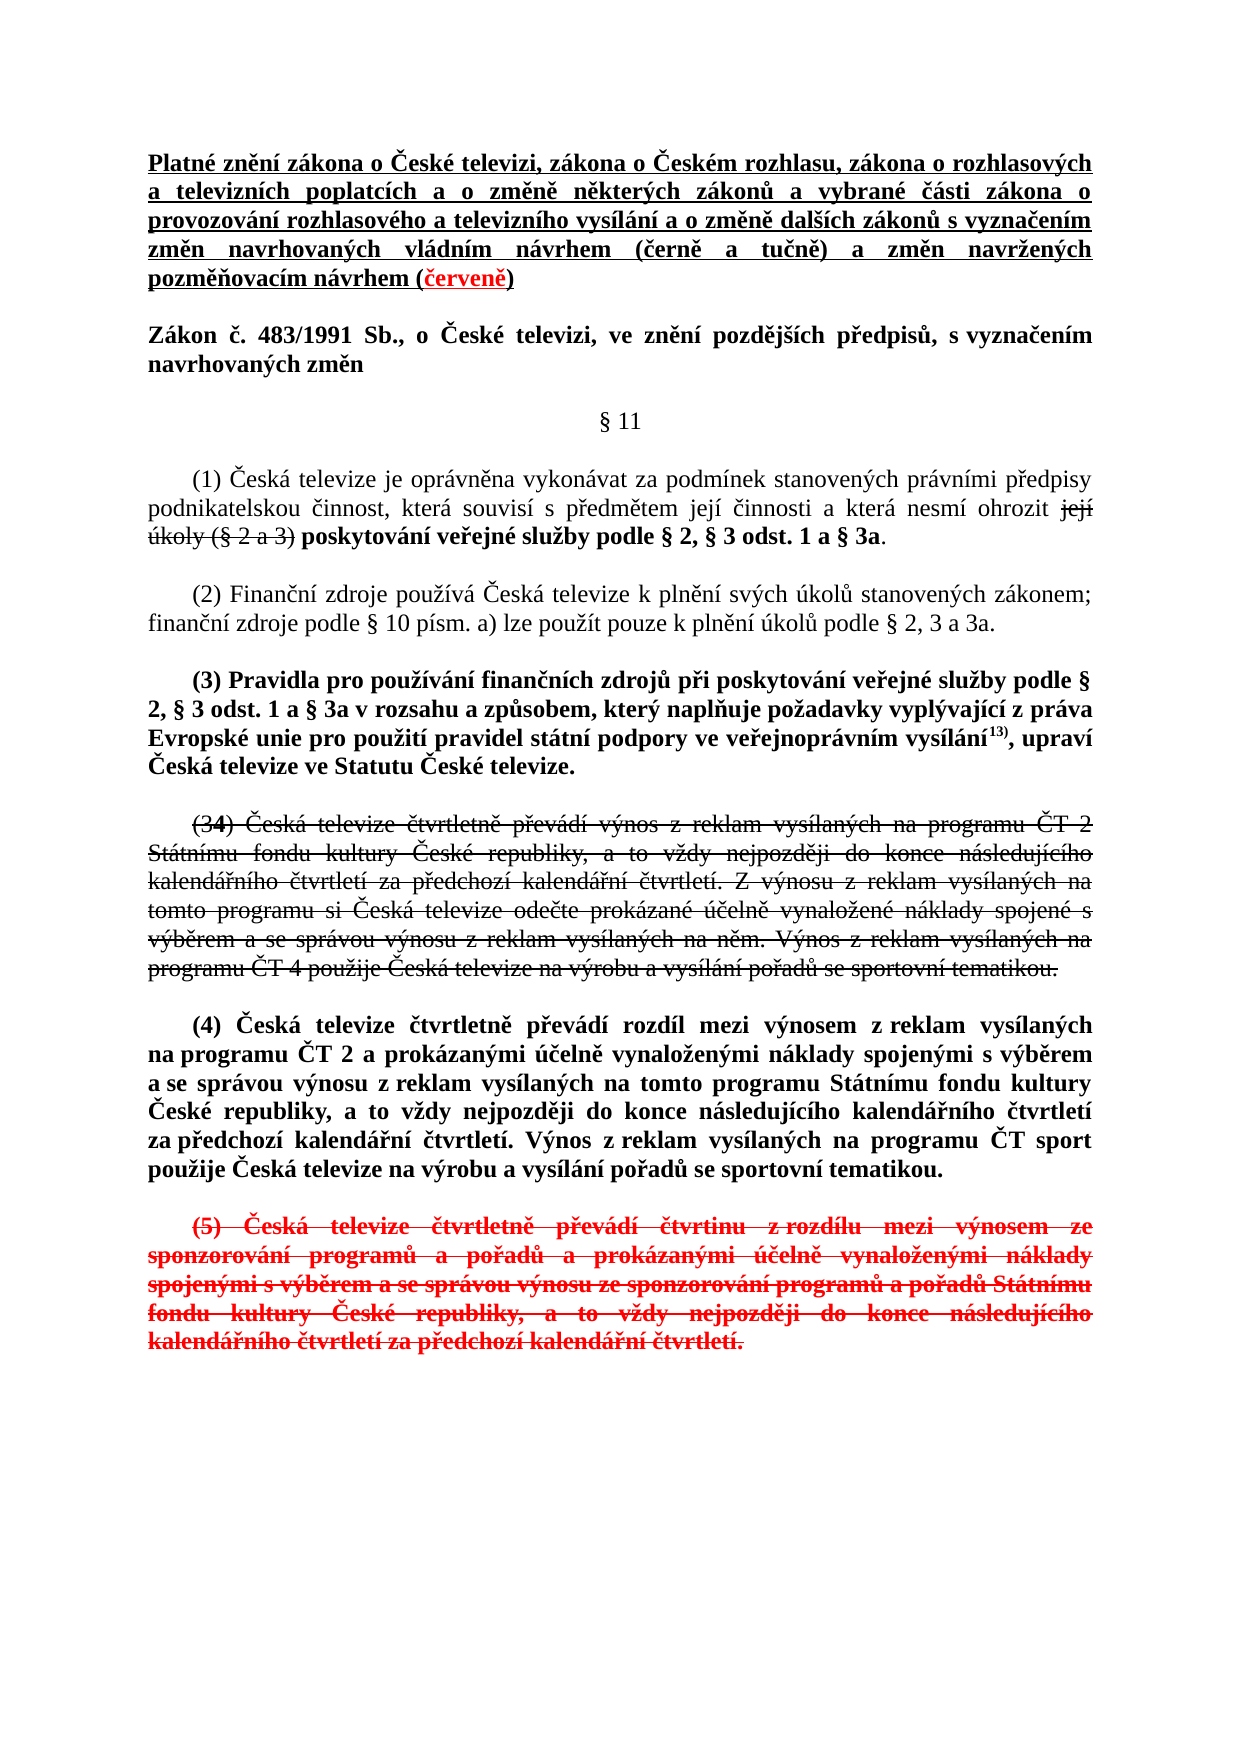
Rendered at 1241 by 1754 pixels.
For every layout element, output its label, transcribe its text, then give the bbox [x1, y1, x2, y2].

text (5) Česká televize čtvrtletně převádí čtvrtinu z rozdílu mezi výnosem ze sponzorování programů a pořadů a prokázanými účelně vynaloženými náklady spojenými s výběrem a se správou výnosu ze sponzorování programů a pořadů Státnímu fondu kultury České republiky, a to vždy nejpozději do konce následujícího kalendářního čtvrtletí za předchozí kalendářní čtvrtletí. [148, 1315, 1093, 1355]
text (5) Česká televize čtvrtletně převádí čtvrtinu z rozdílu mezi výnosem ze sponzorování programů a pořadů a prokázanými účelně vynaloženými náklady spojenými s výběrem a se správou výnosu ze sponzorování programů a pořadů Státnímu fondu kultury České republiky, a to vždy nejpozději do konce následujícího kalendářního čtvrtletí za předchozí kalendářní čtvrtletí. [148, 1211, 1093, 1256]
text Platné znění zákona o České televizi, zákona o Českém rozhlasu, zákona o rozhlasových a televizních poplatcích a o změně některých zákonů a vybrané části zákona o provozování rozhlasového a televizního vysílání a o změně dalších zákonů s vyznačením změn navrhovaných vládním návrhem (černě a tučně) a změn navržených pozměňovacím návrhem (červeně) [148, 174, 1093, 259]
text Platné znění zákona o České televizi, zákona o Českém rozhlasu, zákona o rozhlasových a televizních poplatcích a o změně některých zákonů a vybrané části zákona o provozování rozhlasového a televizního vysílání a o změně dalších zákonů s vyznačením změn navrhovaných vládním návrhem (černě a tučně) a změn navržených pozměňovacím návrhem (červeně) [148, 148, 1093, 173]
text (3) Pravidla pro používání finančních zdrojů při poskytování veřejné služby podle § 2, § 3 odst. 1 a § 3a v rozsahu a způsobem, který naplňuje požadavky vyplývající z práva Evropské unie pro použití pravidel státní podpory ve veřejnoprávním vysílání13), upraví Česká televize ve Statutu České televize. [148, 665, 1093, 780]
text (34) Česká televize čtvrtletně převádí výnos z reklam vysílaných na programu ČT 2 Státnímu fondu kultury České republiky, a to vždy nejpozději do konce následujícího kalendářního čtvrtletí za předchozí kalendářní čtvrtletí. Z výnosu z reklam vysílaných na tomto programu si Česká televize odečte prokázané účelně vynaložené náklady spojené s výběrem a se správou výnosu z reklam vysílaných na něm. Výnos z reklam vysílaných na programu ČT 4 použije Česká televize na výrobu a vysílání pořadů se sportovní tematikou. [148, 912, 1093, 981]
text (5) Česká televize čtvrtletně převádí čtvrtinu z rozdílu mezi výnosem ze sponzorování programů a pořadů a prokázanými účelně vynaloženými náklady spojenými s výběrem a se správou výnosu ze sponzorování programů a pořadů Státnímu fondu kultury České republiky, a to vždy nejpozději do konce následujícího kalendářního čtvrtletí za předchozí kalendářní čtvrtletí. [148, 1257, 1093, 1313]
text § 11 [148, 406, 1093, 435]
text (1) Česká televize je oprávněna vykonávat za podmínek stanovených právními předpisy podnikatelskou činnost, která souvisí s předmětem její činnosti a která nesmí ohrozit její úkoly (§ 2 a 3) poskytování veřejné služby podle § 2, § 3 odst. 1 a § 3a. [148, 464, 1093, 550]
text (34) Česká televize čtvrtletně převádí výnos z reklam vysílaných na programu ČT 2 Státnímu fondu kultury České republiky, a to vždy nejpozději do konce následujícího kalendářního čtvrtletí za předchozí kalendářní čtvrtletí. Z výnosu z reklam vysílaných na tomto programu si Česká televize odečte prokázané účelně vynaložené náklady spojené s výběrem a se správou výnosu z reklam vysílaných na něm. Výnos z reklam vysílaných na programu ČT 4 použije Česká televize na výrobu a vysílání pořadů se sportovní tematikou. [148, 809, 1093, 853]
text (4) Česká televize čtvrtletně převádí rozdíl mezi výnosem z reklam vysílaných na programu ČT 2 a prokázanými účelně vynaloženými náklady spojenými s výběrem a se správou výnosu z reklam vysílaných na tomto programu Státnímu fondu kultury České republiky, a to vždy nejpozději do konce následujícího kalendářního čtvrtletí za předchozí kalendářní čtvrtletí. Výnos z reklam vysílaných na programu ČT sport použije Česká televize na výrobu a vysílání pořadů se sportovní tematikou. [148, 1010, 1093, 1183]
text Zákon č. 483/1991 Sb., o České televizi, ve znění pozdějších předpisů, s vyznačením navrhovaných změn [148, 320, 1093, 378]
text (34) Česká televize čtvrtletně převádí výnos z reklam vysílaných na programu ČT 2 Státnímu fondu kultury České republiky, a to vždy nejpozději do konce následujícího kalendářního čtvrtletí za předchozí kalendářní čtvrtletí. Z výnosu z reklam vysílaných na tomto programu si Česká televize odečte prokázané účelně vynaložené náklady spojené s výběrem a se správou výnosu z reklam vysílaných na něm. Výnos z reklam vysílaných na programu ČT 4 použije Česká televize na výrobu a vysílání pořadů se sportovní tematikou. [148, 855, 1093, 911]
text (2) Finanční zdroje používá Česká televize k plnění svých úkolů stanovených zákonem; finanční zdroje podle § 10 písm. a) lze použít pouze k plnění úkolů podle § 2, 3 a 3a. [148, 579, 1093, 636]
text Platné znění zákona o České televizi, zákona o Českém rozhlasu, zákona o rozhlasových a televizních poplatcích a o změně některých zákonů a vybrané části zákona o provozování rozhlasového a televizního vysílání a o změně dalších zákonů s vyznačením změn navrhovaných vládním návrhem (černě a tučně) a změn navržených pozměňovacím návrhem (červeně) [148, 260, 1093, 291]
